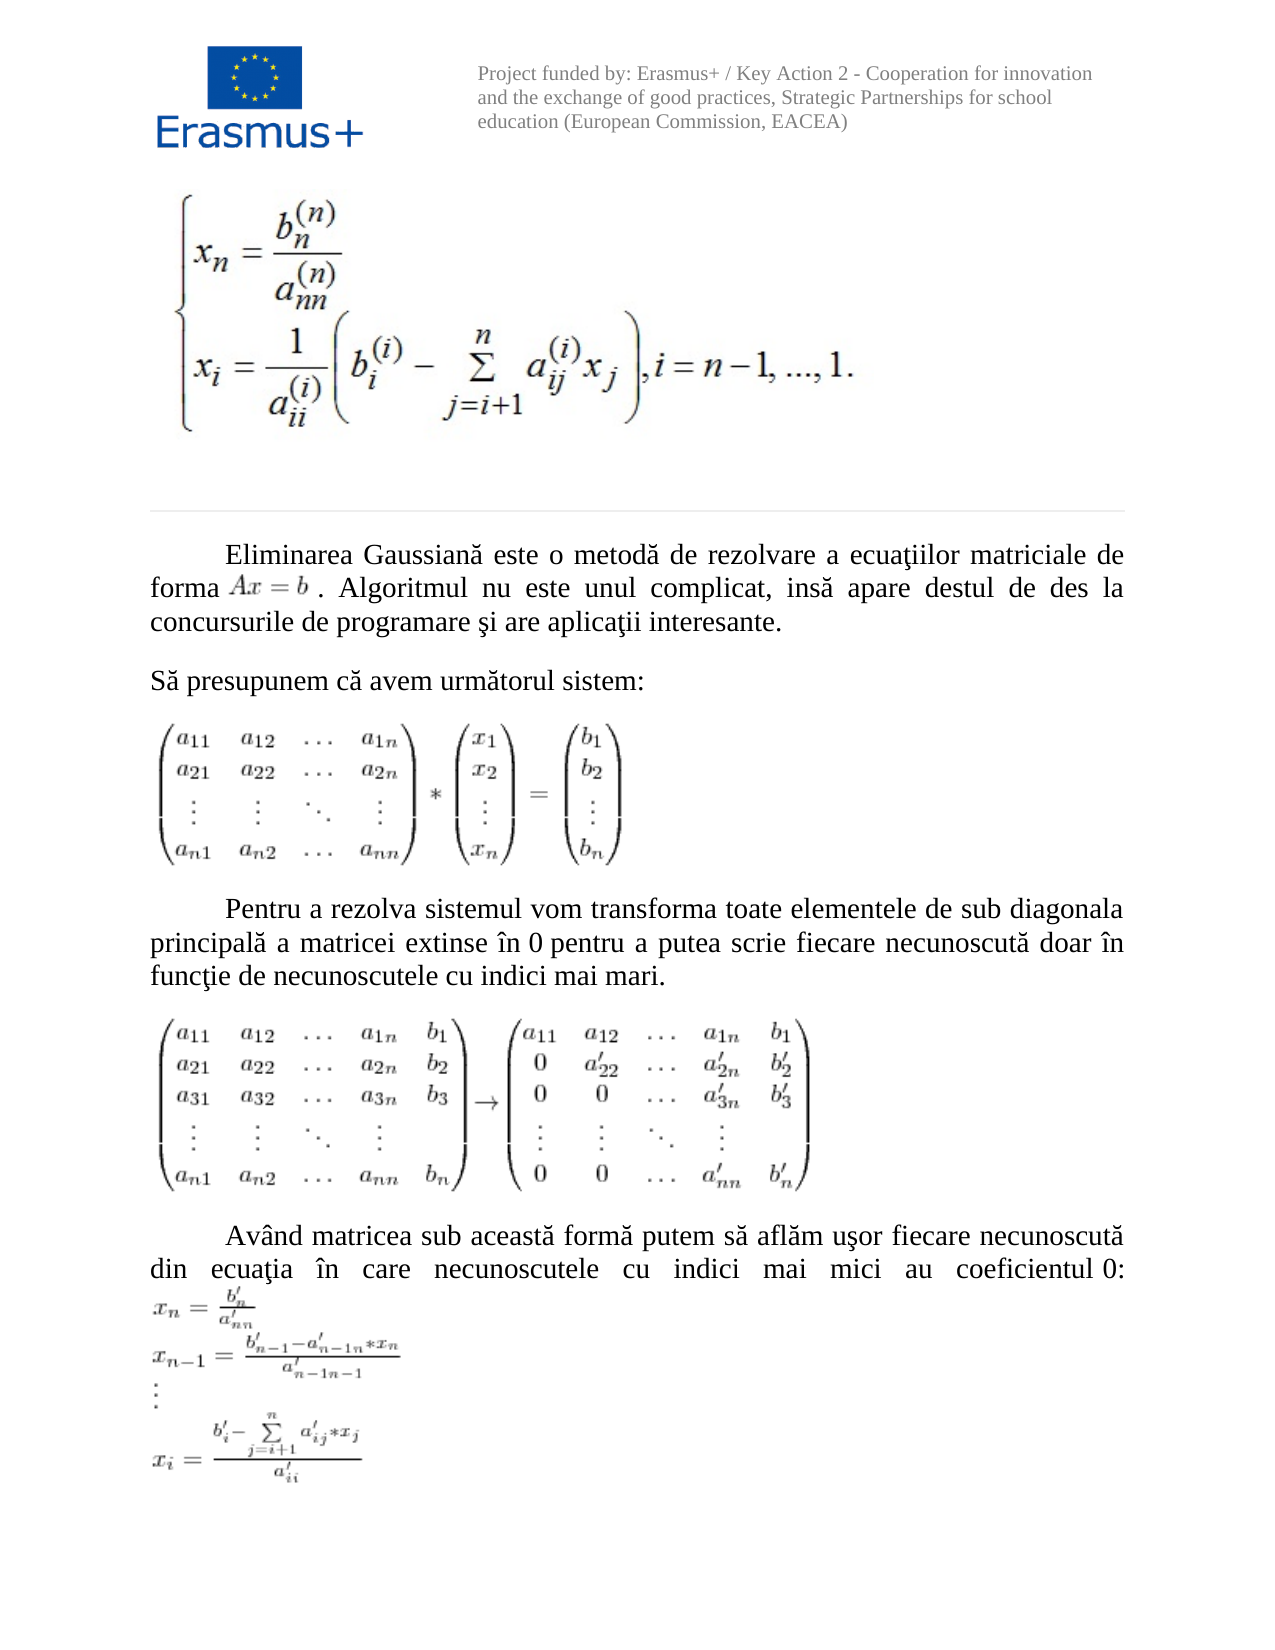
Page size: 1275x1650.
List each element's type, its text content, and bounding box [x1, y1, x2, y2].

text Eliminarea Gaussiană este o metodă de rezolvare a ecuaţiilor matriciale de forma . Algoritmul nu este unul complicat, insă apare destul de des la concursurile de programare şi are aplicaţii interesante. [150, 537, 1125, 638]
text Având matricea sub această formă putem să aflăm uşor fiecare necunoscută din ecuaţia în care necunoscutele cu indici mai mici au coeficientul 0: [150, 1218, 1125, 1485]
picture [150, 189, 874, 452]
picture [150, 1016, 819, 1193]
picture [150, 721, 630, 867]
picture [227, 574, 317, 598]
picture [150, 1285, 404, 1486]
picture [150, 28, 366, 150]
text Pentru a rezolva sistemul vom transforma toate elementele de sub diagonala principală a matricei extinse în 0 pentru a putea scrie fiecare necunoscută doar în funcţie de necunoscutele cu indici mai mari. [150, 891, 1125, 992]
text Să presupunem că avem următorul sistem: [150, 663, 1125, 696]
